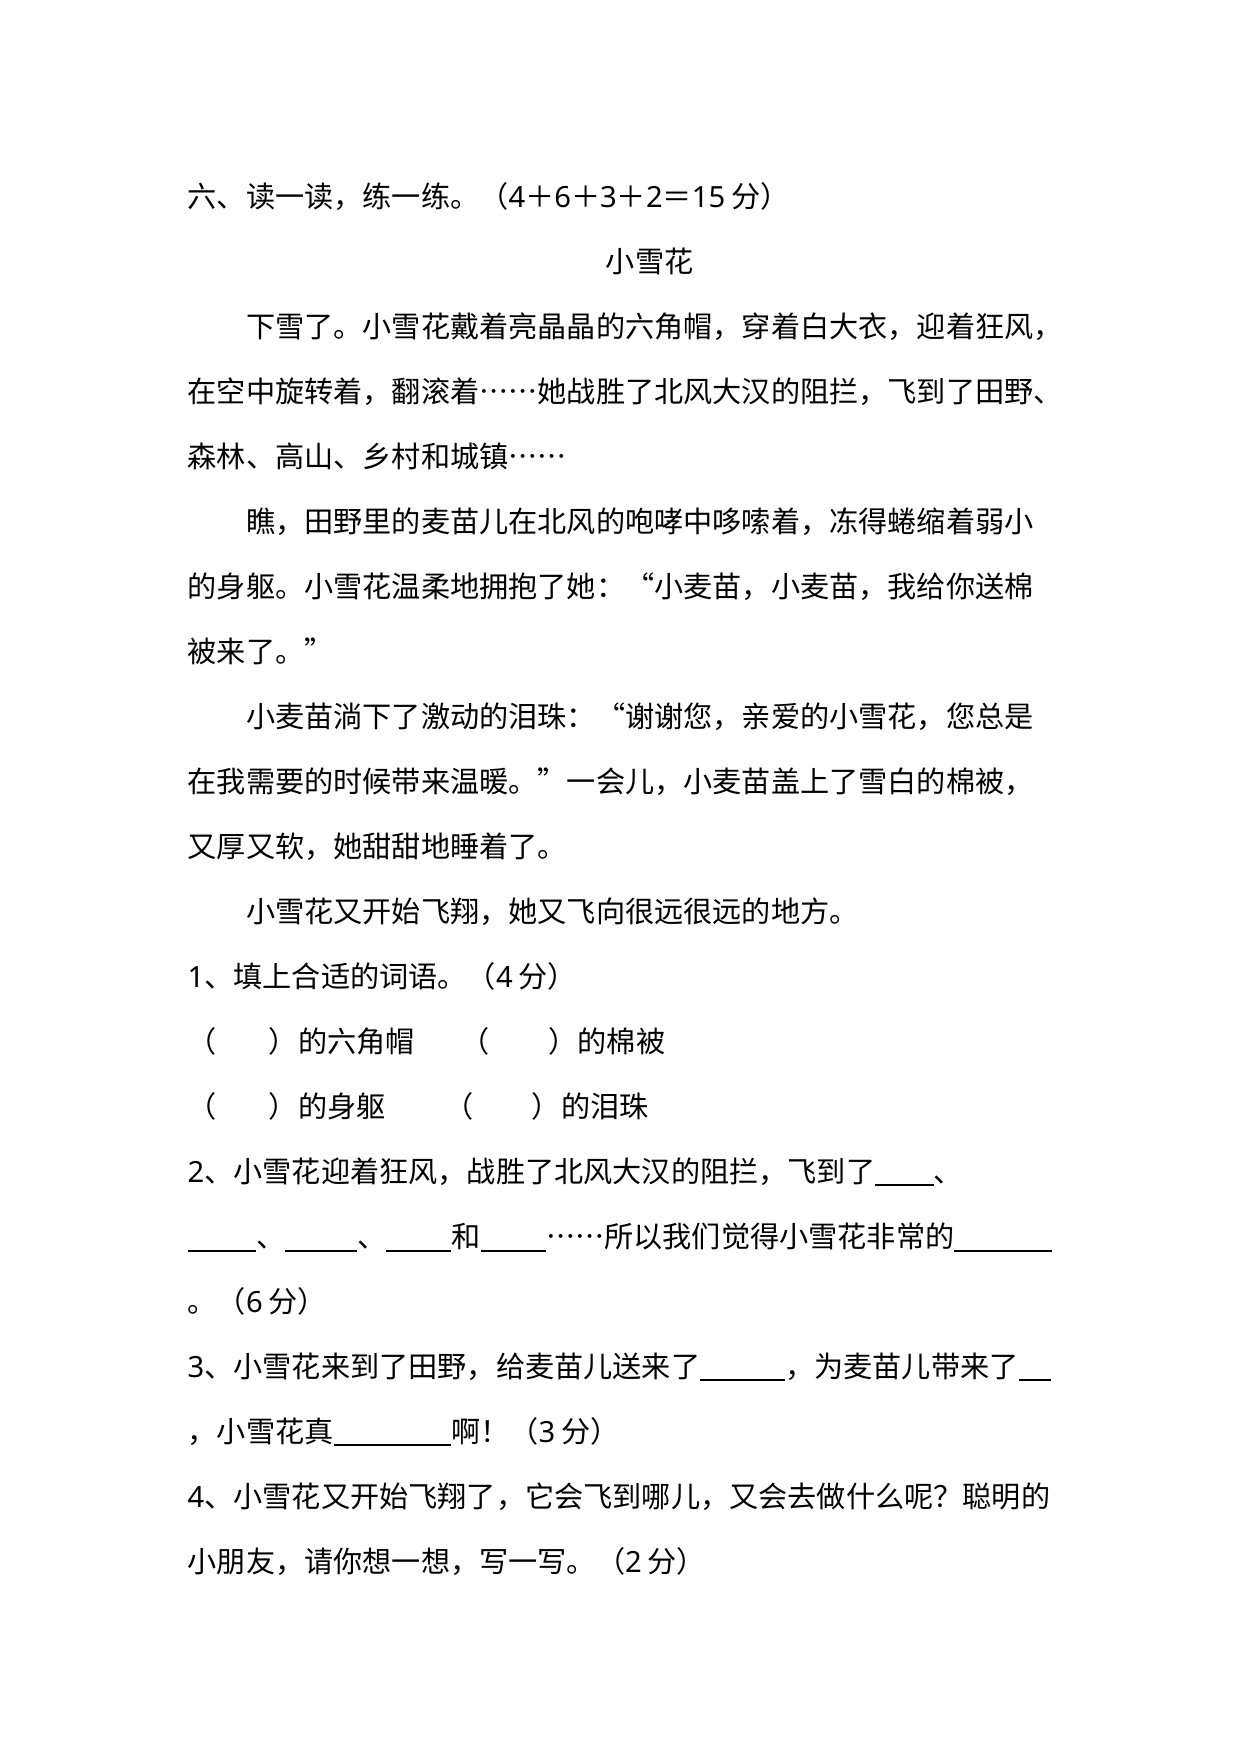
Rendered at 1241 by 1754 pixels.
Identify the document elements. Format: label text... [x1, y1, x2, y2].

text 瞧，田野里的麦苗儿在北风的咆哮中哆嗦着，冻得蜷缩着弱小的身躯。小雪花温柔地拥抱了她：“小麦苗，小麦苗，我给你送棉被来了。” [187, 487, 1053, 682]
text 4、小雪花又开始飞翔了，它会飞到哪儿，又会去做什么呢？聪明的小朋友，请你想一想，写一写。（2分） [187, 1462, 1053, 1592]
text 2、小雪花迎着狂风，战胜了北风大汉的阻拦，飞到了 、 [187, 1137, 1053, 1202]
text 3、小雪花来到了田野，给麦苗儿送来了 ，为麦苗儿带来了 ，小雪花真 啊！（3分） [187, 1332, 1053, 1462]
text 小麦苗淌下了激动的泪珠：“谢谢您，亲爱的小雪花，您总是在我需要的时候带来温暖。”一会儿，小麦苗盖上了雪白的棉被，又厚又软，她甜甜地睡着了。 [187, 682, 1053, 877]
text 小雪花又开始飞翔，她又飞向很远很远的地方。 [187, 877, 1053, 942]
text 六、读一读，练一练。（4＋6＋3＋2＝15分） [187, 162, 1053, 227]
text 下雪了。小雪花戴着亮晶晶的六角帽，穿着白大衣，迎着狂风，在空中旋转着，翻滚着……她战胜了北风大汉的阻拦，飞到了田野、森林、高山、乡村和城镇…… [187, 292, 1053, 487]
text 小雪花 [187, 227, 1053, 292]
text 、 、 和 ……所以我们觉得小雪花非常的 。（6分） [187, 1202, 1053, 1332]
text 1、填上合适的词语。（4分） [187, 942, 1053, 1007]
text （ ）的六角帽 （ ）的棉被 [187, 1007, 1053, 1072]
text （ ）的身躯 （ ）的泪珠 [187, 1072, 1053, 1137]
